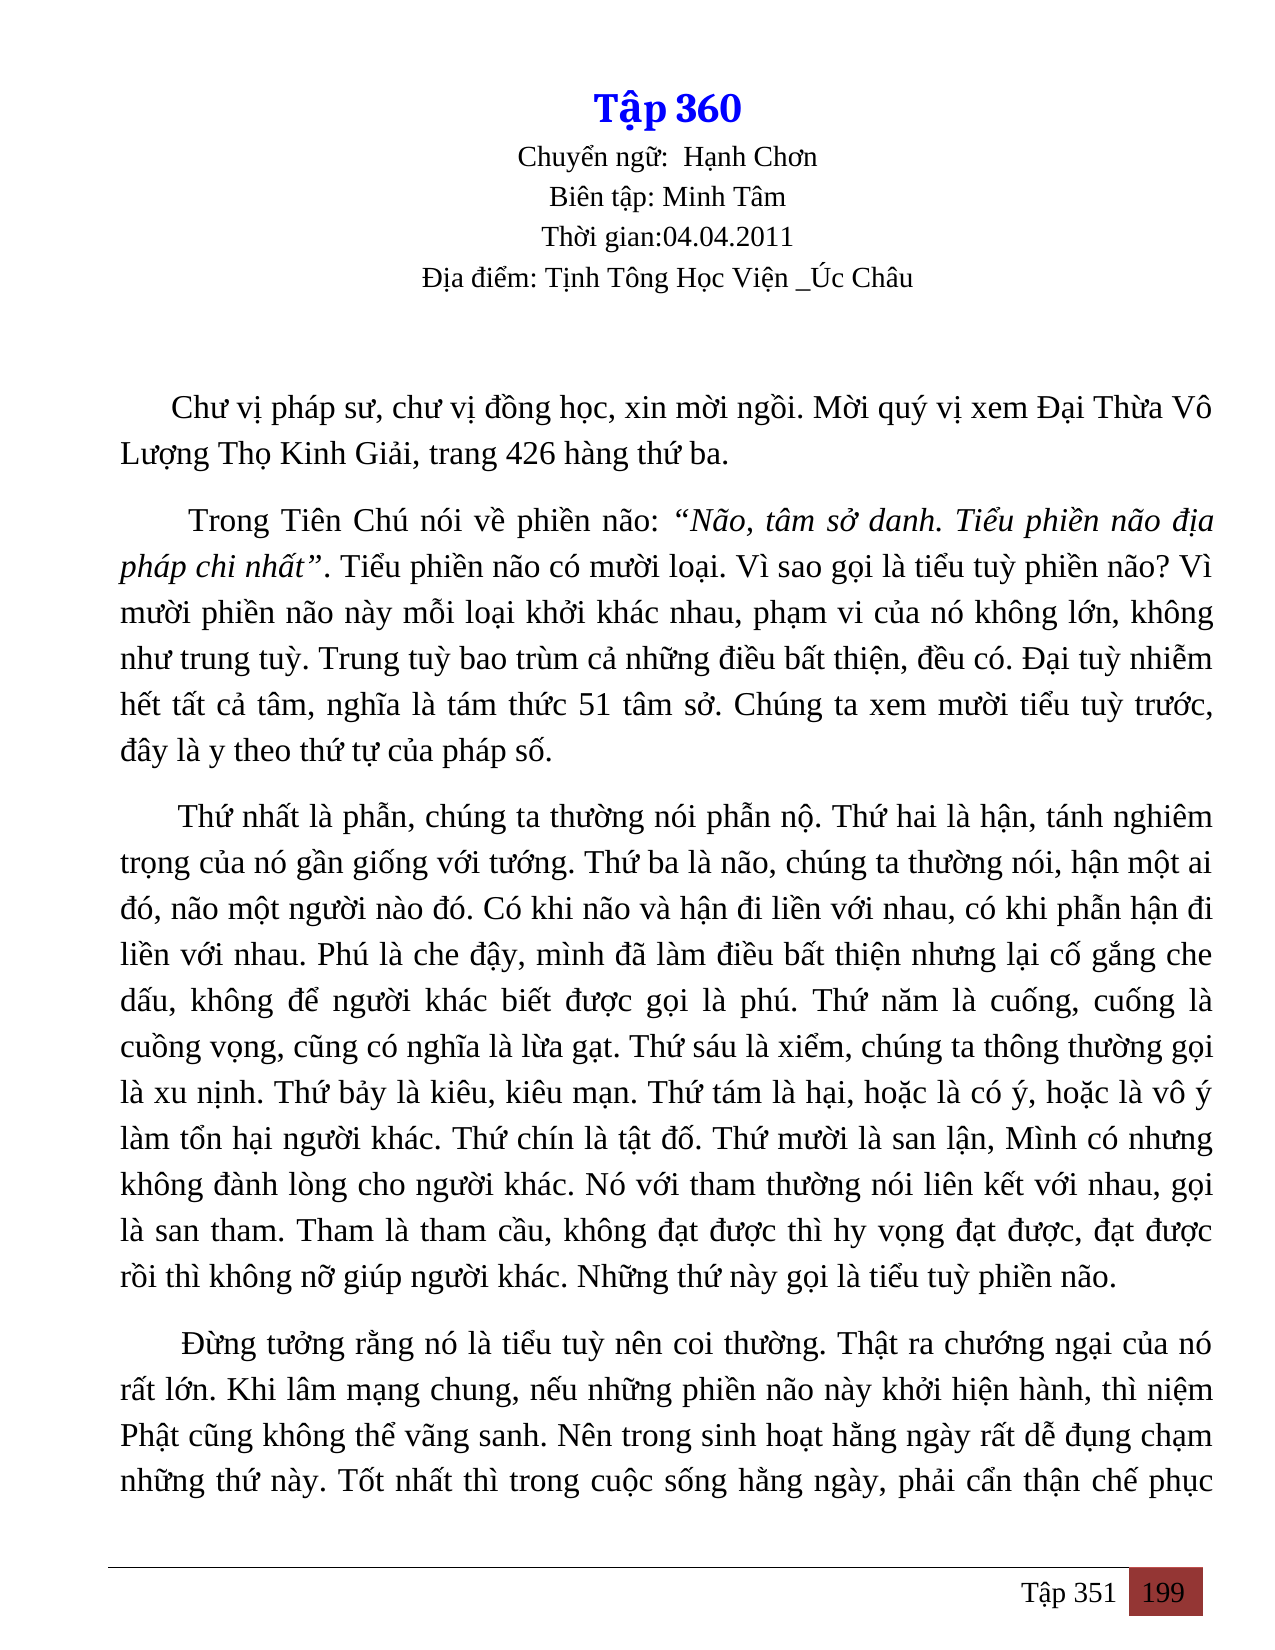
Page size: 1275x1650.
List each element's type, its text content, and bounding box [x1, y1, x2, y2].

text Chư vị pháp sư, chư vị đồng học, xin mời ngồi. Mời quý vị xem Đại Thừa Vô Lượng Thọ Kinh Giải, trang 426 hàng thứ ba. [120, 388, 1215, 472]
subtitle Tập 360 [120, 85, 1215, 133]
text Thứ nhất là phẫn, chúng ta thường nói phẫn nộ. Thứ hai là hận, tánh nghiêm trọng của nó gần giống với tướng. Thứ ba là não, chúng ta thường nói, hận một ai đó, não một người nào đó. Có khi não và hận đi liền với nhau, có khi phẫn hận đi liền với nhau. Phú là che đậy, mình đã làm điều bất thiện nhưng lại cố gắng che dấu, không để người khác biết được gọi là phú. Thứ năm là cuống, cuống là cuồng vọng, cũng có nghĩa là lừa gạt. Thứ sáu là xiểm, chúng ta thông thường gọi là xu nịnh. Thứ bảy là kiêu, kiêu mạn. Thứ tám là hại, hoặc là có ý, hoặc là vô ý làm tổn hại người khác. Thứ chín là tật đố. Thứ mười là san lận, Mình có nhưng không đành lòng cho người khác. Nó với tham thường nói liên kết với nhau, gọi là san tham. Tham là tham cầu, không đạt được thì hy vọng đạt được, đạt được rồi thì không nỡ giúp người khác. Những thứ này gọi là tiểu tuỳ phiền não. [120, 797, 1215, 1294]
text Chuyển ngữ: Hạnh Chơn Biên tập: Minh Tâm Thời gian:04.04.2011 Địa điểm: Tịnh Tông Học Viện _Úc Châu [120, 139, 1215, 293]
text Trong Tiên Chú nói về phiền não: “Não, tâm sở danh. Tiểu phiền não địa pháp chi nhất”. Tiểu phiền não có mười loại. Vì sao gọi là tiểu tuỳ phiền não? Vì mười phiền não này mỗi loại khởi khác nhau, phạm vi của nó không lớn, không như trung tuỳ. Trung tuỳ bao trùm cả những điều bất thiện, đều có. Đại tuỳ nhiễm hết tất cả tâm, nghĩa là tám thức 51 tâm sở. Chúng ta xem mười tiểu tuỳ trước, đây là y theo thứ tự của pháp số. [120, 500, 1215, 768]
